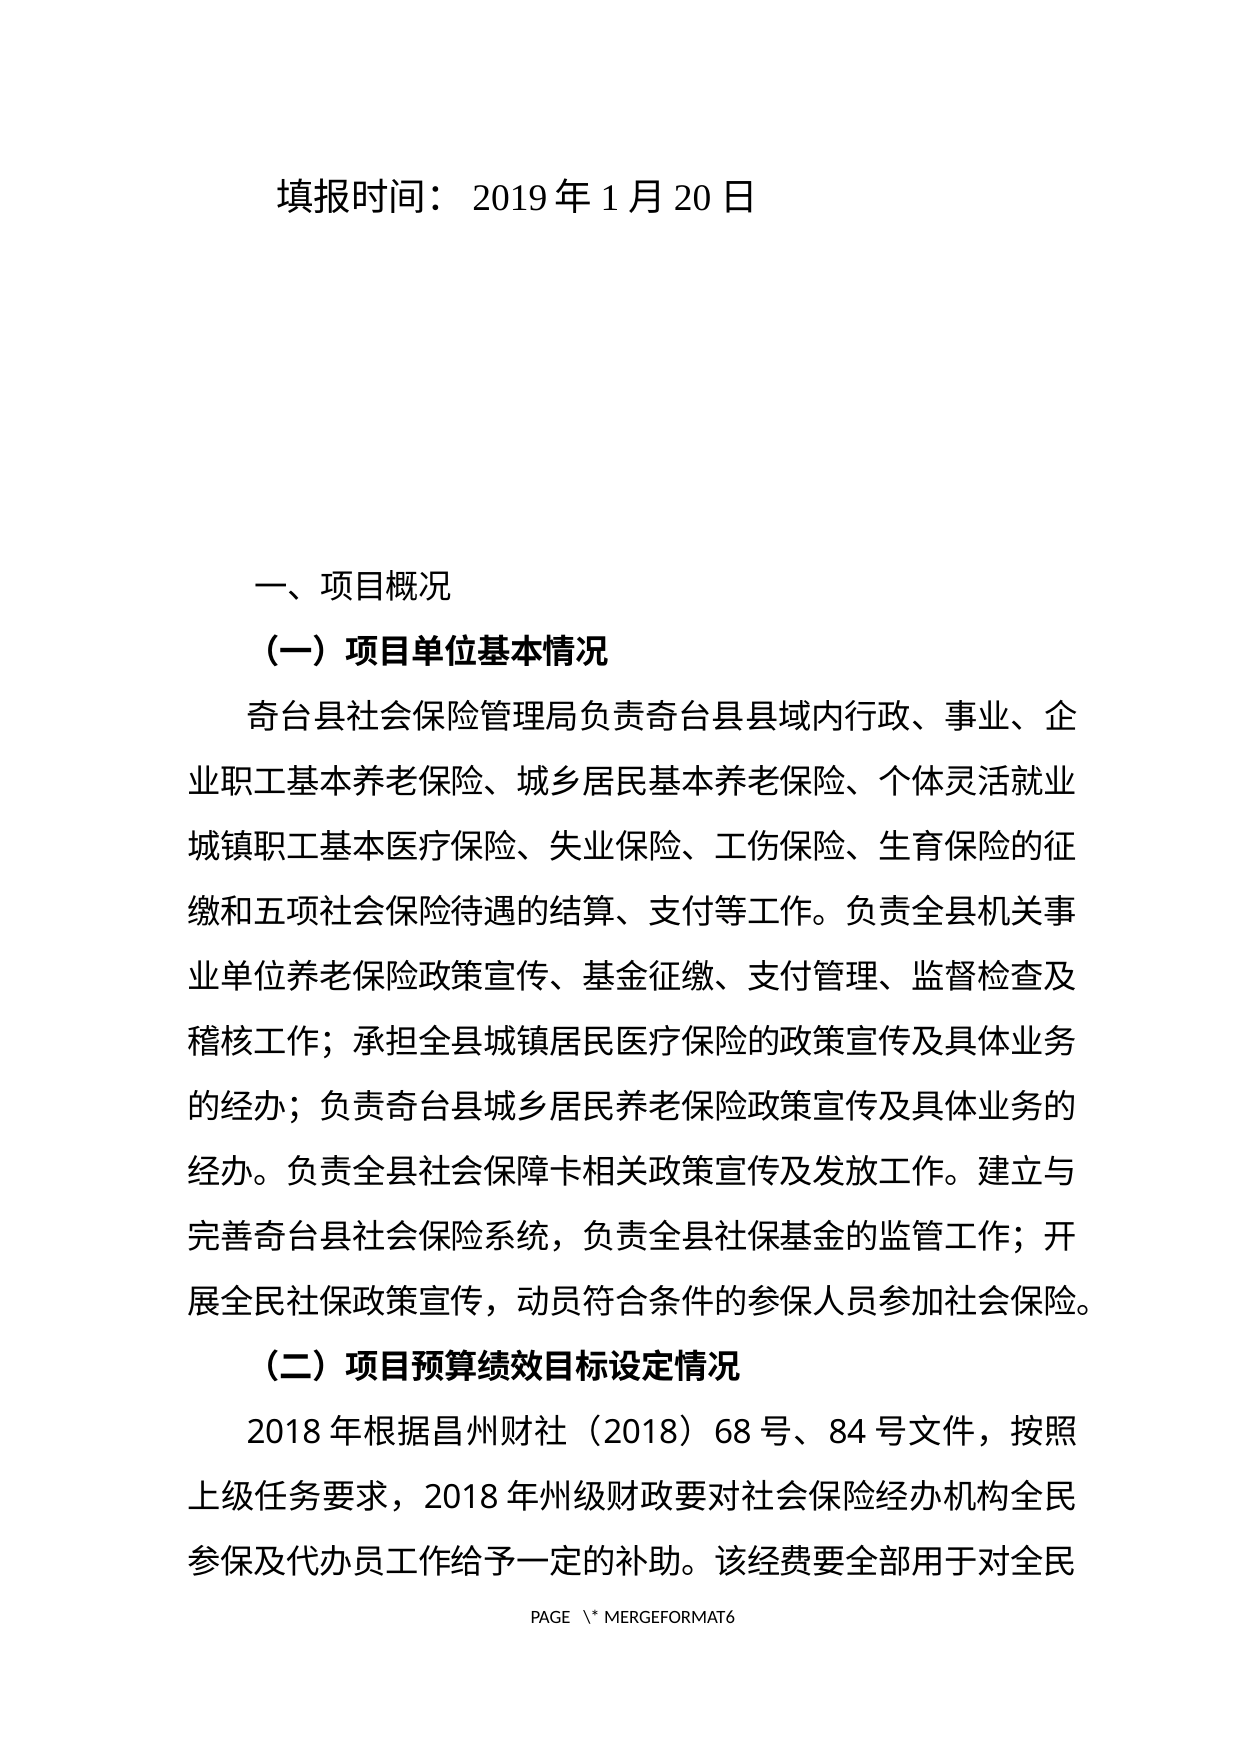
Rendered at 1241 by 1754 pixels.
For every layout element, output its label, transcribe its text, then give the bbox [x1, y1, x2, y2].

text 一、项目概况 [187, 552, 1078, 617]
text 填报时间： 2019年 1 月20 日 [187, 162, 1078, 227]
text （二）项目预算绩效目标设定情况 [187, 1332, 1078, 1397]
text （一）项目单位基本情况 [187, 617, 1078, 682]
text 奇台县社会保险管理局负责奇台县县域内行政、事业、企业职工基本养老保险、城乡居民基本养老保险、个体灵活就业城镇职工基本医疗保险、失业保险、工伤保险、生育保险的征缴和五项社会保险待遇的结算、支付等工作。负责全县机关事业单位养老保险政策宣传、基金征缴、支付管理、监督检查及稽核工作；承担全县城镇居民医疗保险的政策宣传及具体业务的经办；负责奇台县城乡居民养老保险政策宣传及具体业务的经办。负责全县社会保障卡相关政策宣传及发放工作。建立与完善奇台县社会保险系统，负责全县社保基金的监管工作；开展全民社保政策宣传，动员符合条件的参保人员参加社会保险。 [187, 682, 1078, 1332]
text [187, 1397, 1078, 1592]
